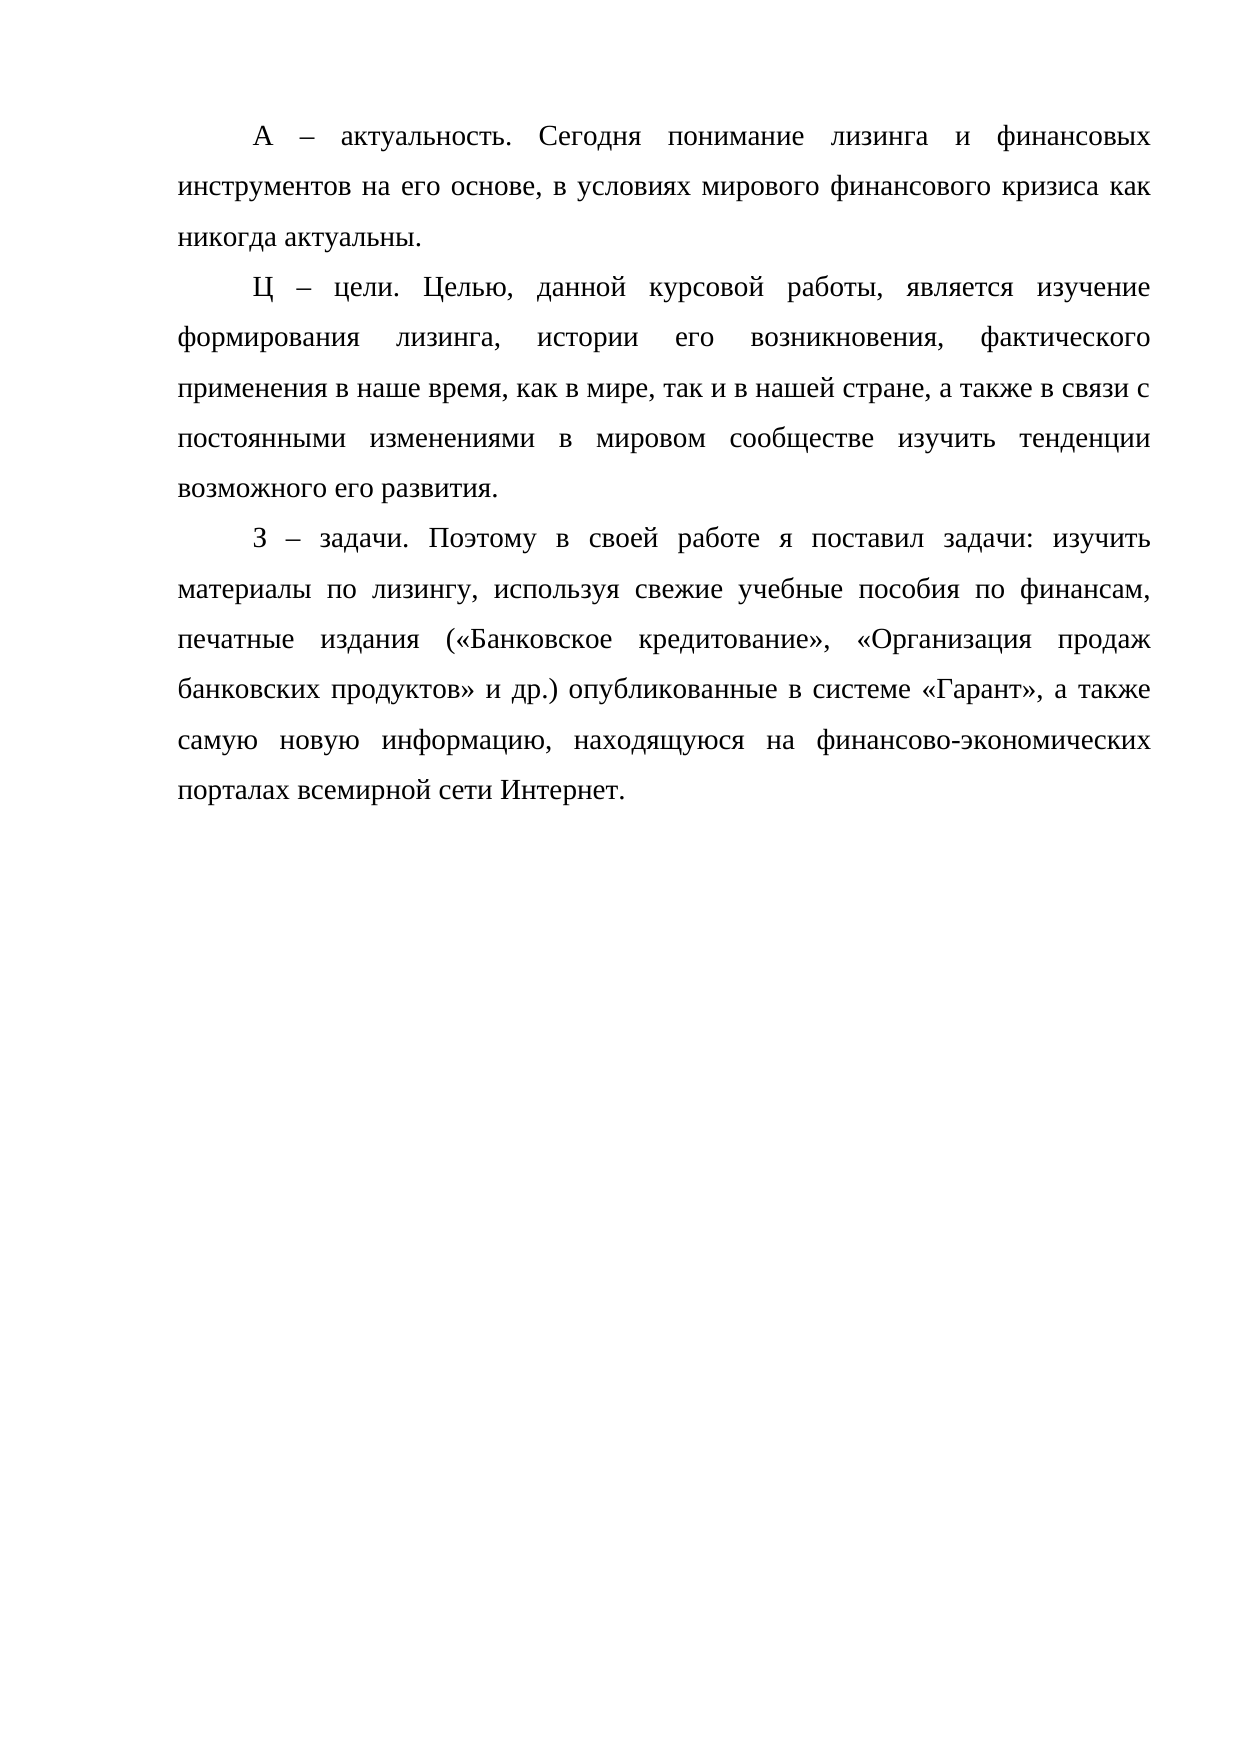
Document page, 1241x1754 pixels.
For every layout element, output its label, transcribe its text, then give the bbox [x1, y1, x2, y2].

text А – актуальность. Сегодня понимание лизинга и финансовых инструментов на его основе, в условиях мирового финансового кризиса как никогда актуальны. [177, 118, 1152, 252]
text З – задачи. Поэтому в своей работе я поставил задачи: изучить материалы по лизингу, используя свежие учебные пособия по финансам, печатные издания («Банковское кредитование», «Организация продаж банковских продуктов» и др.) опубликованные в системе «Гарант», а также самую новую информацию, находящуюся на финансово-экономических порталах всемирной сети Интернет. [177, 521, 1152, 806]
text Ц – цели. Целью, данной курсовой работы, является изучение формирования лизинга, истории его возникновения, фактического применения в наше время, как в мире, так и в нашей стране, а также в связи с постоянными изменениями в мировом сообществе изучить тенденции возможного его развития. [177, 269, 1152, 504]
